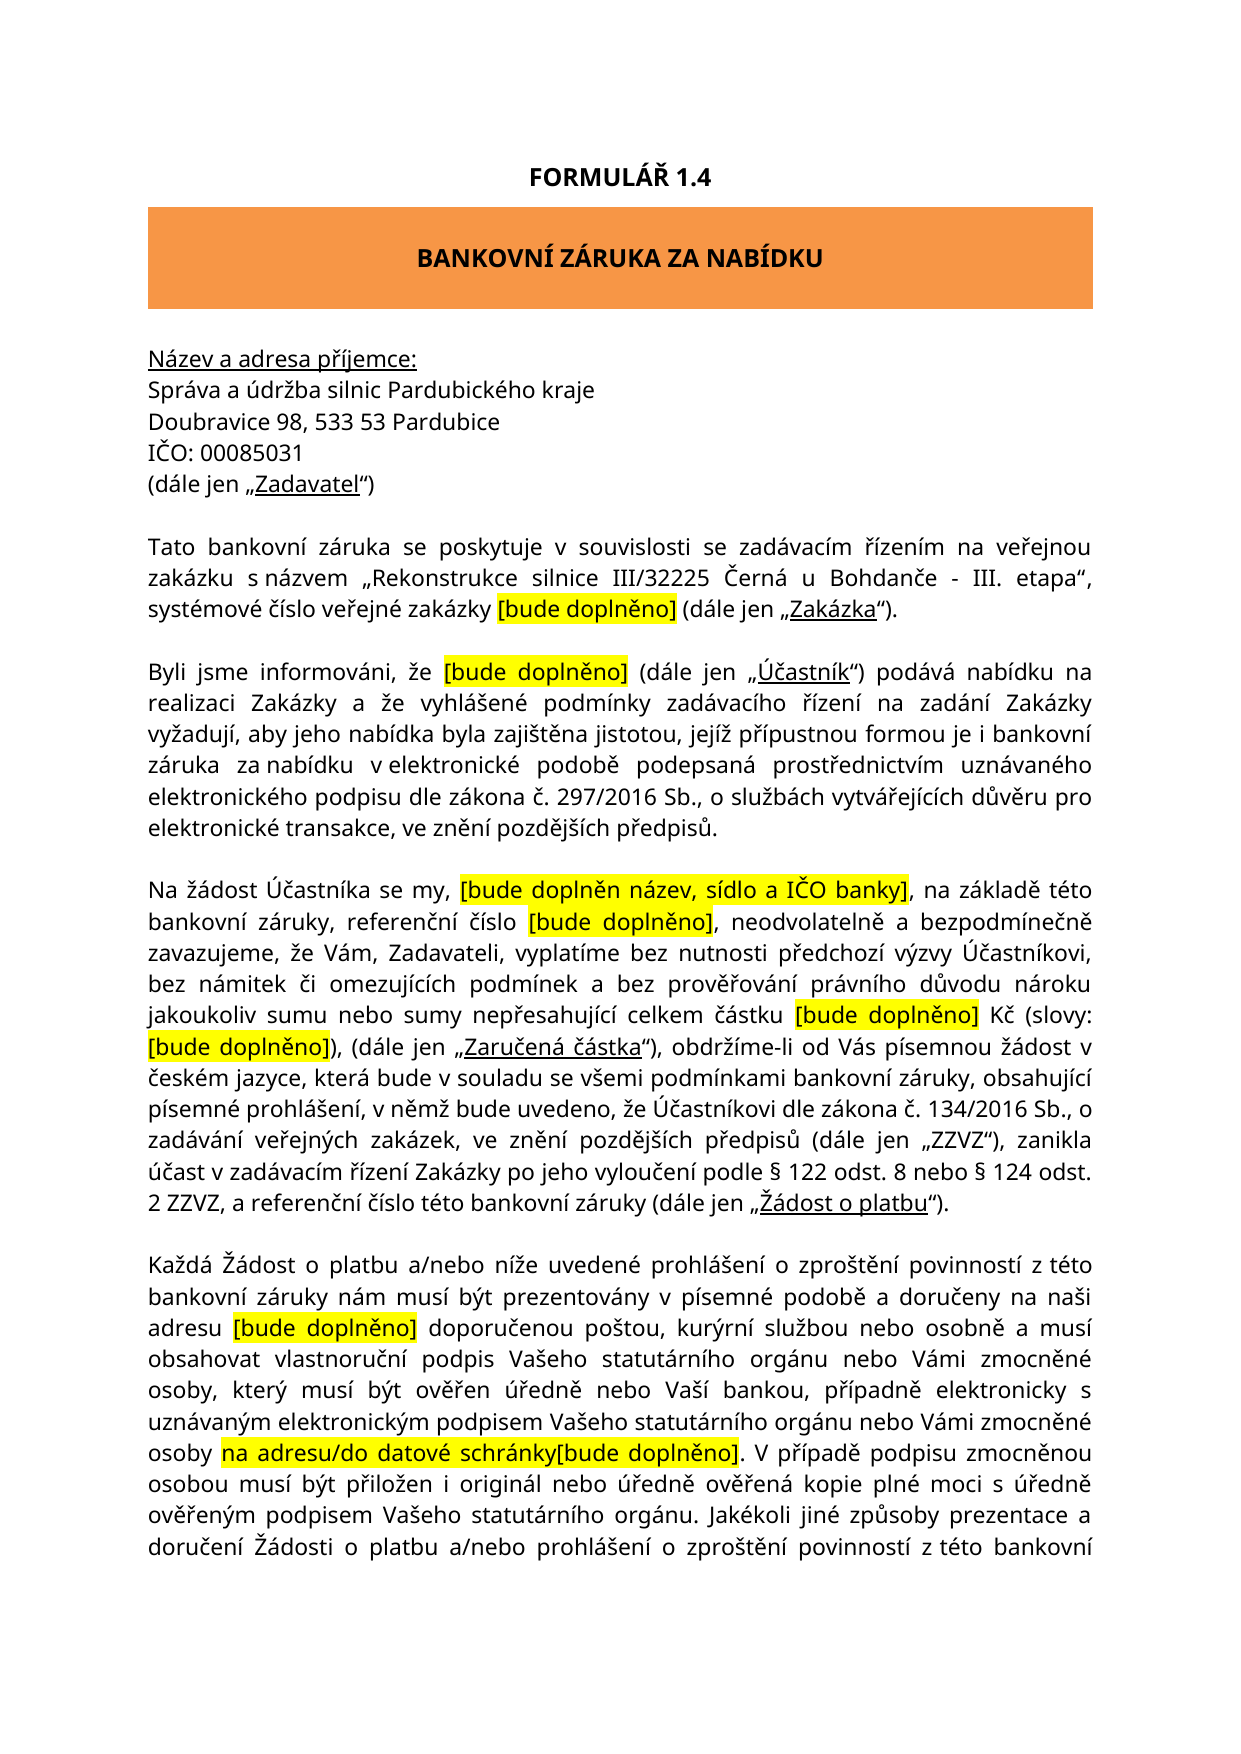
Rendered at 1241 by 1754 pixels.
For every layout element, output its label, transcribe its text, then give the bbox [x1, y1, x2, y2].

text Název a adresa příjemce: [148, 343, 1093, 374]
text bankovní záruka za nabídku [148, 241, 1093, 275]
text (dále jen „Zadavatel“) [148, 468, 1093, 499]
text IČO: 00085031 [148, 437, 1093, 468]
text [148, 1249, 1093, 1562]
text Doubravice 98, 533 53 Pardubice [148, 405, 1093, 437]
text Na žádost Účastníka se my, [bude doplněn název, sídlo a IČO banky], na základě této bankovní záruky, referenční číslo [bude doplněno], neodvolatelně a bezpodmínečně zavazujeme, že Vám, Zadavateli, vyplatíme bez nutnosti předchozí výzvy Účastníkovi, bez námitek či omezujících podmínek a bez prověřování právního důvodu nároku jakoukoliv sumu nebo sumy nepřesahující celkem částku [bude doplněno] Kč (slovy: [bude doplněno]), (dále jen „Zaručená částka“), obdržíme-li od Vás písemnou žádost v českém jazyce, která bude v souladu se všemi podmínkami bankovní záruky, obsahující písemné prohlášení, v němž bude uvedeno, že Účastníkovi dle zákona č. 134/2016 Sb., o zadávání veřejných zakázek, ve znění pozdějších předpisů (dále jen „ZZVZ“), zanikla účast v zadávacím řízení Zakázky po jeho vyloučení podle § 122 odst. 8 nebo § 124 odst. 2 ZZVZ, a referenční číslo této bankovní záruky (dále jen „Žádost o platbu“). [148, 874, 1093, 1218]
text Formulář 1.4 [148, 160, 1093, 194]
text Byli jsme informováni, že [bude doplněno] (dále jen „Účastník“) podává nabídku na realizaci Zakázky a že vyhlášené podmínky zadávacího řízení na zadání Zakázky vyžadují, aby jeho nabídka byla zajištěna jistotou, jejíž přípustnou formou je i bankovní záruka za nabídku v elektronické podobě podepsaná prostřednictvím uznávaného elektronického podpisu dle zákona č. 297/2016 Sb., o službách vytvářejících důvěru pro elektronické transakce, ve znění pozdějších předpisů. [148, 655, 1093, 843]
text Tato bankovní záruka se poskytuje v souvislosti se zadávacím řízením na veřejnou zakázku s názvem „Rekonstrukce silnice III/32225 Černá u Bohdanče - III. etapa“, systémové číslo veřejné zakázky [bude doplněno] (dále jen „Zakázka“). [148, 530, 1093, 624]
text Správa a údržba silnic Pardubického kraje [148, 374, 1093, 405]
